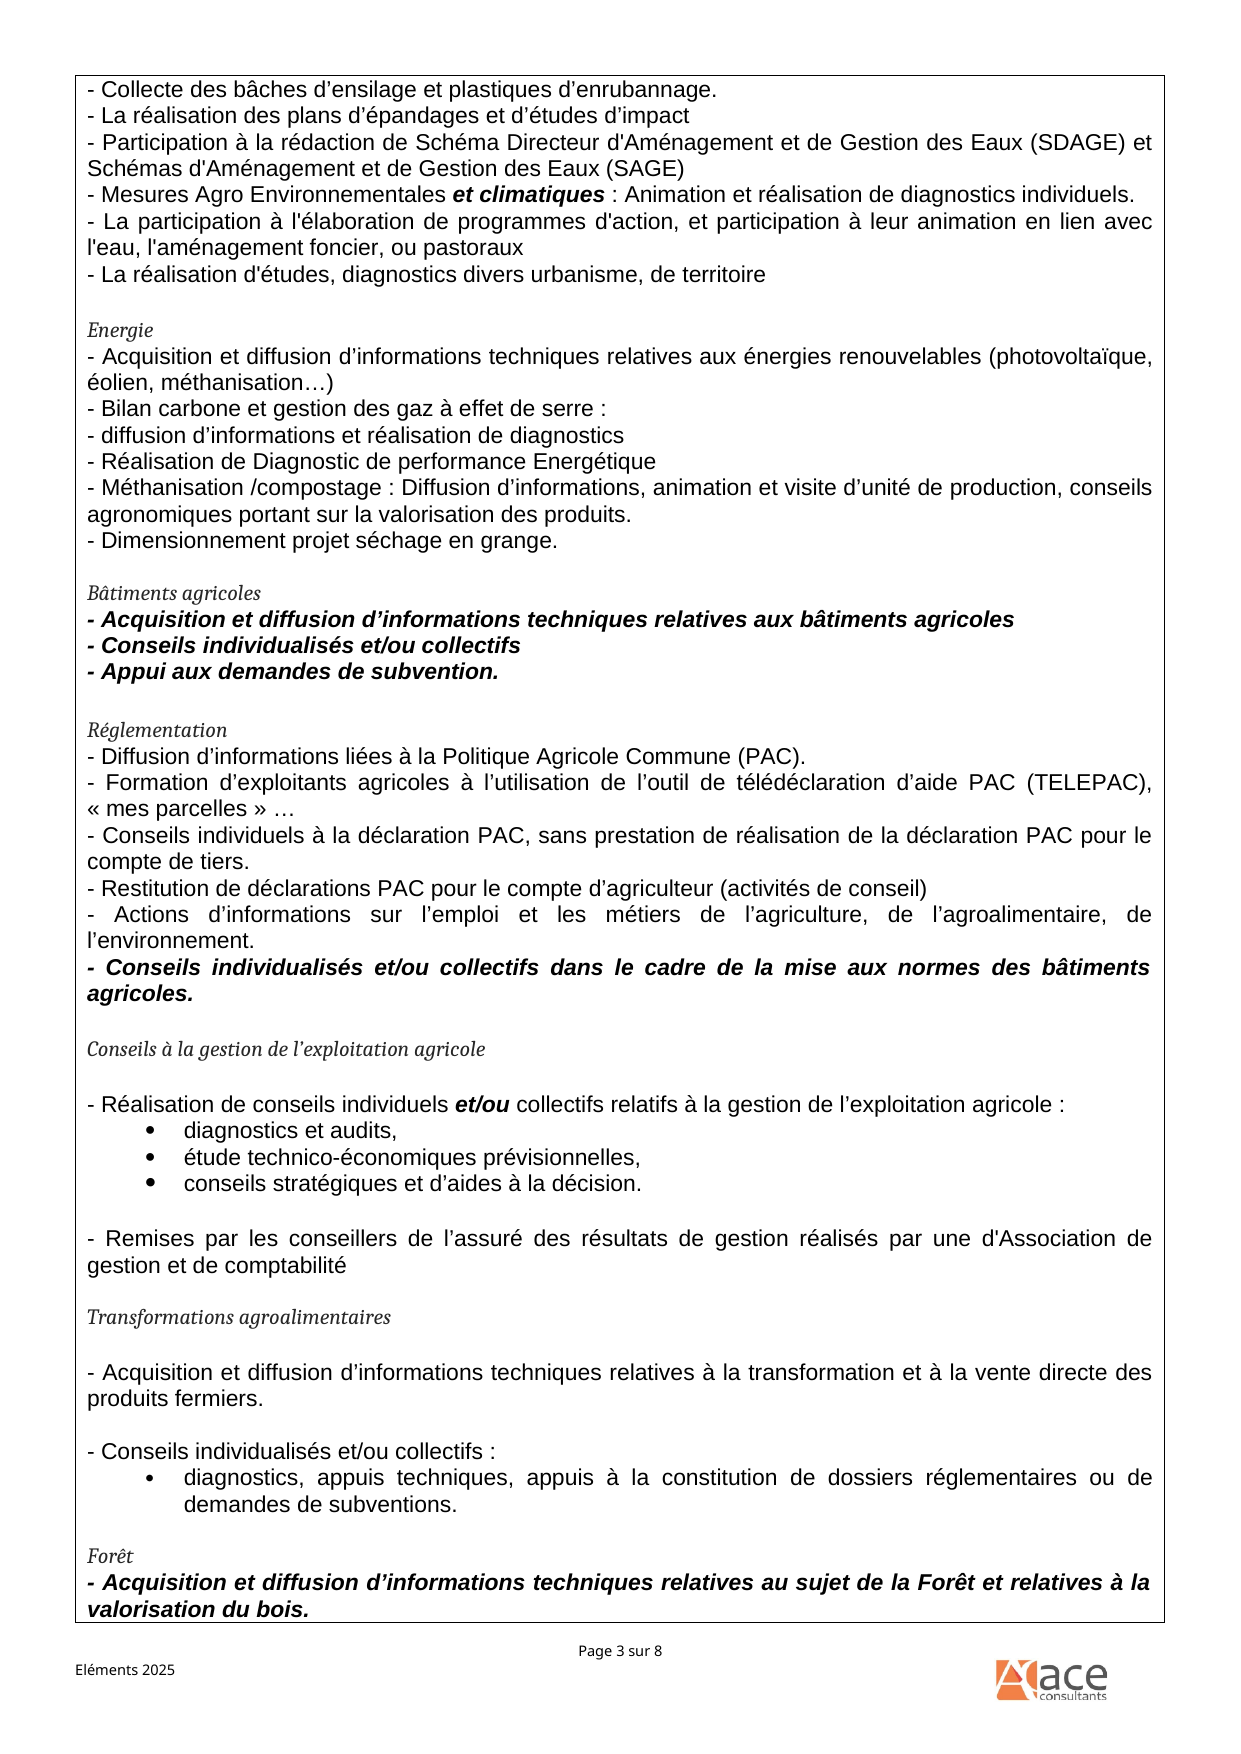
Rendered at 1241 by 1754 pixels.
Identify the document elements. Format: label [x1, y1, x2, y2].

table_header [76, 76, 1164, 1622]
picture [994, 1658, 1108, 1702]
